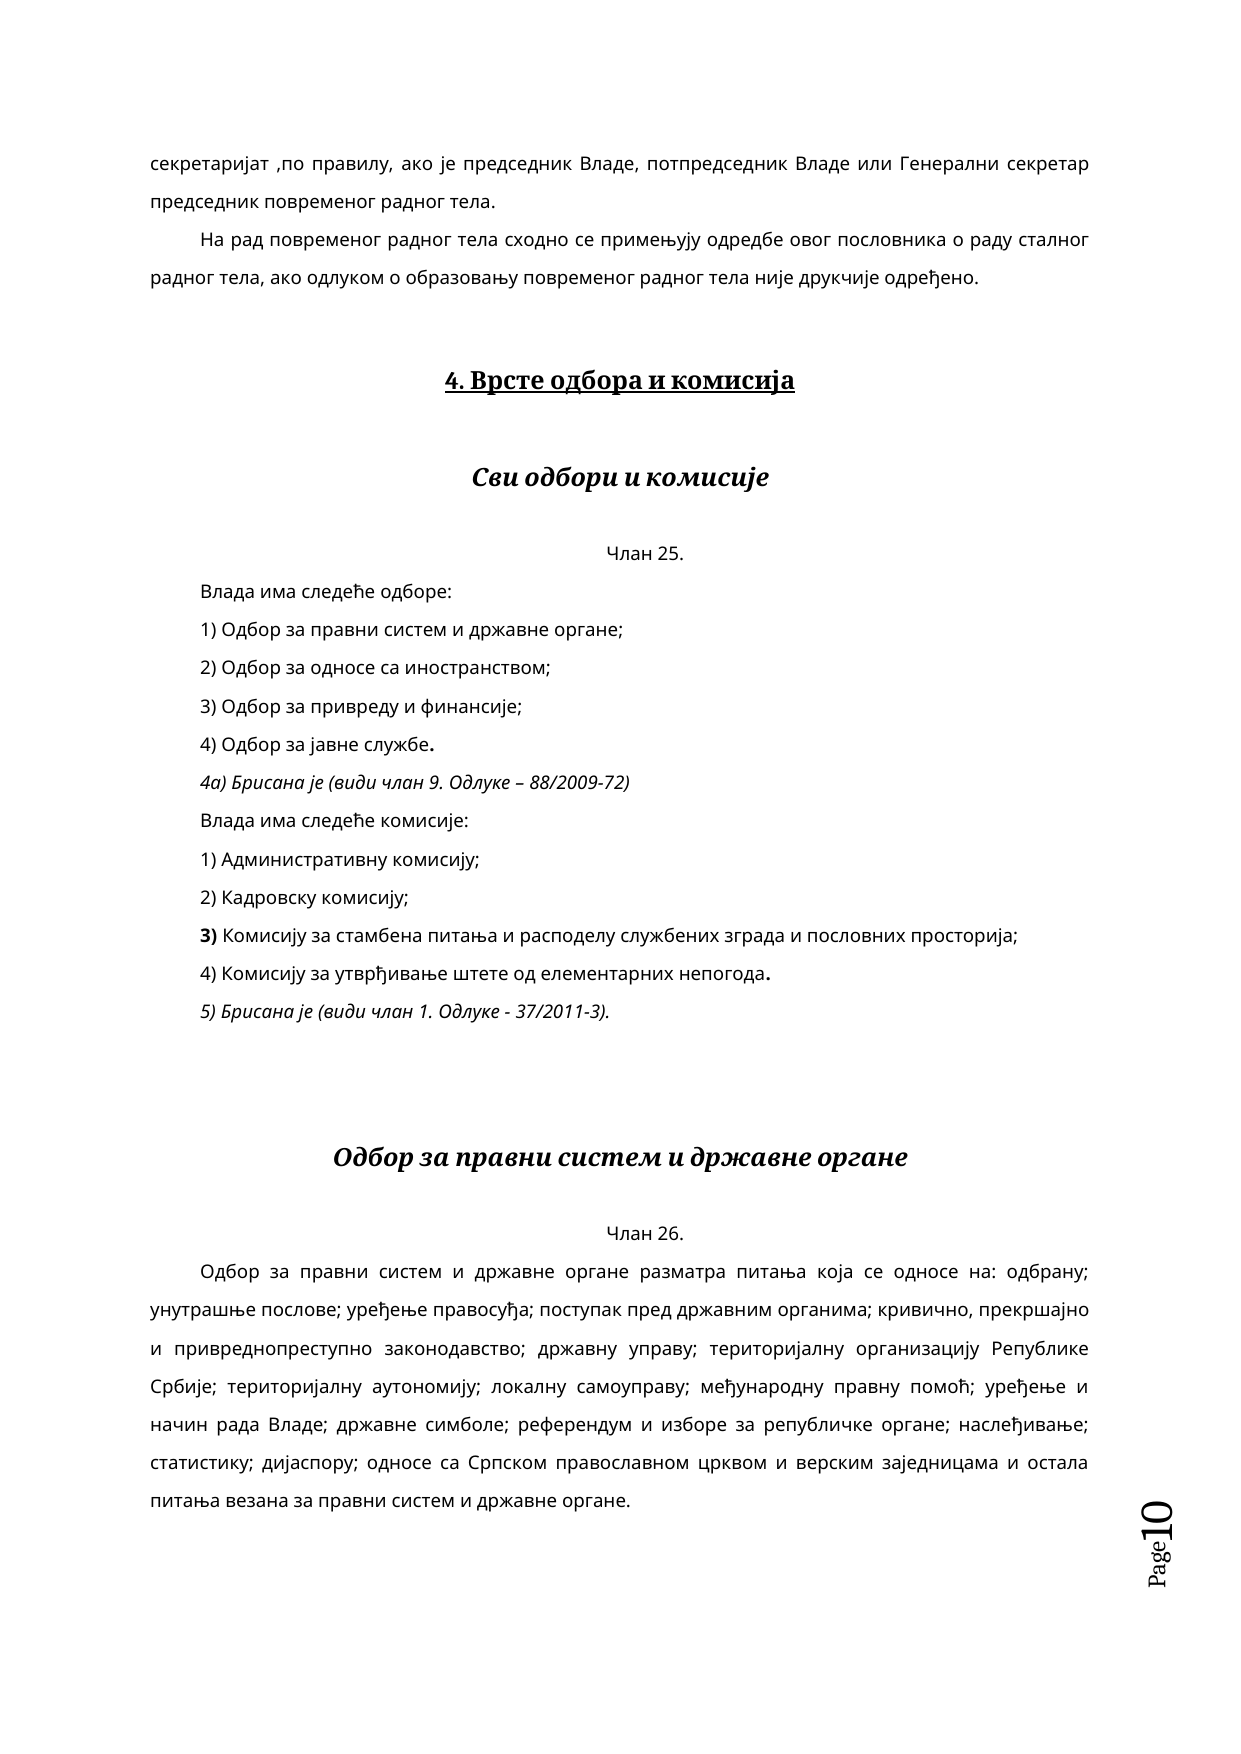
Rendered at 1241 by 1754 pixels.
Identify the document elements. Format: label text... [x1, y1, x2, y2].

text 2) Одбор за односе са иностранством; [150, 655, 1090, 680]
text 4) Комисију за утврђивање штете од елементарних непогода. [150, 961, 1090, 986]
text Члан 25. [150, 540, 1090, 566]
text 3) Комисију за стамбена питања и расподелу службених зграда и пословних просторија; [150, 922, 1090, 948]
subtitle Сви одбори и комисије [150, 464, 1090, 493]
text Члан 26. [150, 1220, 1090, 1246]
subtitle 4. Врсте одбора и комисија [150, 367, 1090, 396]
text Влада има следеће комисије: [150, 808, 1090, 833]
text 1) Административну комисију; [150, 846, 1090, 871]
text Влада има следеће одборе: [150, 578, 1090, 604]
text 4) Одбор за јавне службе. [150, 731, 1090, 757]
text На рад повременог радног тела сходно се примењују одредбе овог пословника о раду сталног радног тела, ако одлуком о образовању повременог радног тела није друкчије одређено. [150, 226, 1090, 290]
text 3) Одбор за привреду и финансије; [150, 693, 1090, 718]
text Одбор за правни систем и државне органе разматра питања која се односе на: одбрану; унутрашње послове; уређење правосуђа; поступак пред државним органима; кривично, прекршајно и привреднопреступно законодавство; државну управу; територијалну организацију Републике Србије; територијалну аутономију; локалну самоуправу; међународну правну помоћ; уређење и начин рада Владе; државне симболе; референдум и изборе за републичке органе; наслеђивање; статистику; дијаспору; односе са Српском православном црквом и верским заједницама и остала питања везана за правни систем и државне органе. [150, 1258, 1090, 1513]
subtitle Одбор за правни систем и државне органе [150, 1144, 1090, 1173]
text 2) Кадровску комисију; [150, 884, 1090, 909]
text 5) Брисана је (види члан 1. Одлуке - 37/2011-3). [150, 999, 1090, 1024]
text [150, 150, 1090, 214]
text 4а) Брисана је (види члан 9. Одлуке – 88/2009-72) [150, 769, 1090, 795]
text 1) Одбор за правни систем и државне органе; [150, 616, 1090, 642]
